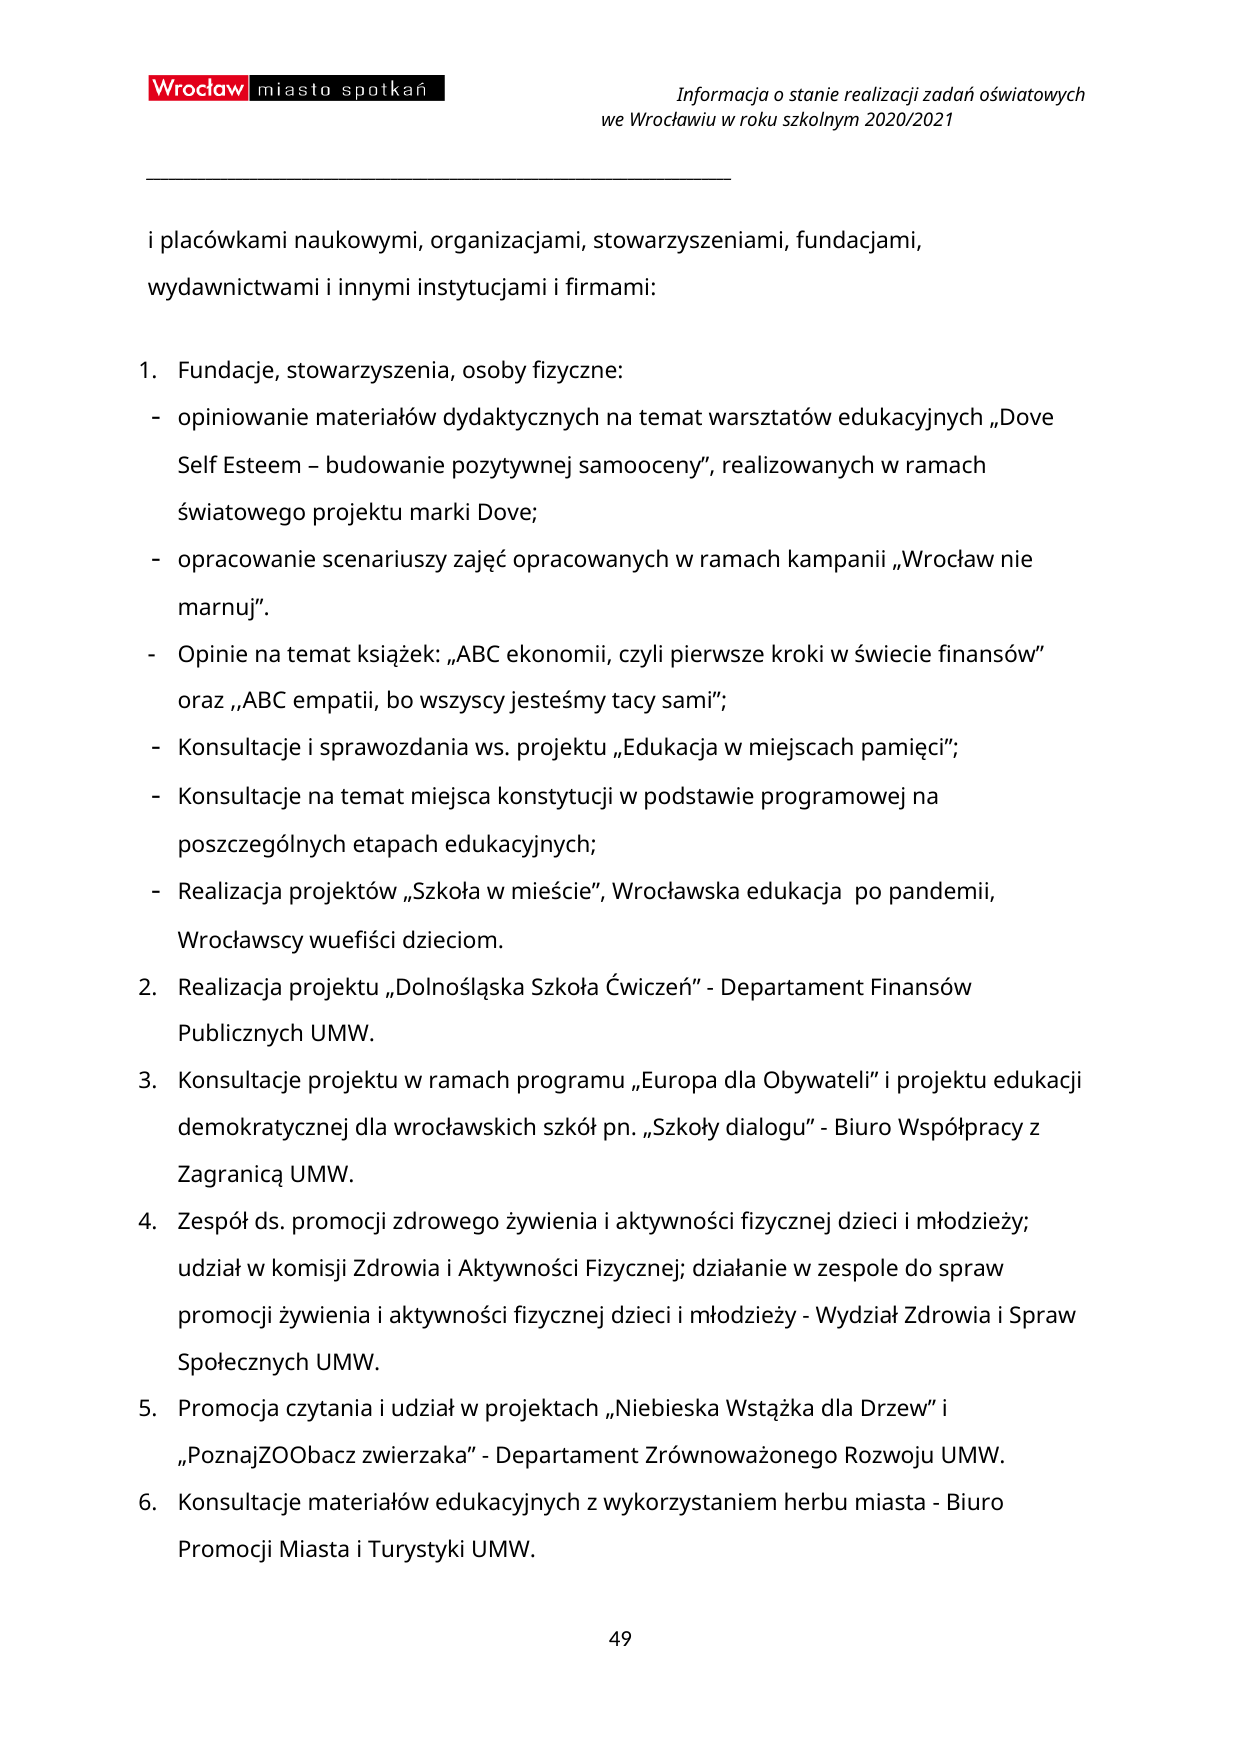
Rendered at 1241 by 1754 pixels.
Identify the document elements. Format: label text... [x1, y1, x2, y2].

list Konsultacje na temat miejsca konstytucji w podstawie programowej na poszczególnych etapach edukacyjnych; [148, 780, 1093, 860]
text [148, 224, 1093, 302]
list Realizacja projektu „Dolnośląska Szkoła Ćwiczeń” - Departament Finansów Publicznych UMW. [148, 970, 1093, 1048]
list Opinie na temat książek: „ABC ekonomii, czyli pierwsze kroki w świecie finansów” oraz ,,ABC empatii, bo wszyscy jesteśmy tacy sami”; [148, 638, 1093, 716]
picture [147, 73, 445, 102]
list Promocja czytania i udział w projektach „Niebieska Wstążka dla Drzew” i „PoznajZOObacz zwierzaka” - Departament Zrównoważonego Rozwoju UMW. [148, 1392, 1093, 1470]
list Konsultacje projektu w ramach programu „Europa dla Obywateli” i projektu edukacji demokratycznej dla wrocławskich szkół pn. „Szkoły dialogu” - Biuro Współpracy z Zagranicą UMW. [148, 1064, 1093, 1189]
list opiniowanie materiałów dydaktycznych na temat warsztatów edukacyjnych „Dove Self Esteem – budowanie pozytywnej samooceny”, realizowanych w ramach światowego projektu marki Dove; [148, 401, 1093, 527]
list Konsultacje i sprawozdania ws. projektu „Edukacja w miejscach pamięci”; [148, 731, 1093, 764]
list Realizacja projektów „Szkoła w mieście”, Wrocławska edukacja po pandemii, Wrocławscy wuefiści dzieciom. [148, 875, 1093, 955]
list Fundacje, stowarzyszenia, osoby fizyczne: [148, 354, 1093, 385]
list opracowanie scenariuszy zajęć opracowanych w ramach kampanii „Wrocław nie marnuj”. [148, 542, 1093, 622]
list Zespół ds. promocji zdrowego żywienia i aktywności fizycznej dzieci i młodzieży; udział w komisji Zdrowia i Aktywności Fizycznej; działanie w zespole do spraw promocji żywienia i aktywności fizycznej dzieci i młodzieży - Wydział Zdrowia i Spraw Społecznych UMW. [148, 1205, 1093, 1377]
list Konsultacje materiałów edukacyjnych z wykorzystaniem herbu miasta - Biuro Promocji Miasta i Turystyki UMW. [148, 1486, 1093, 1564]
